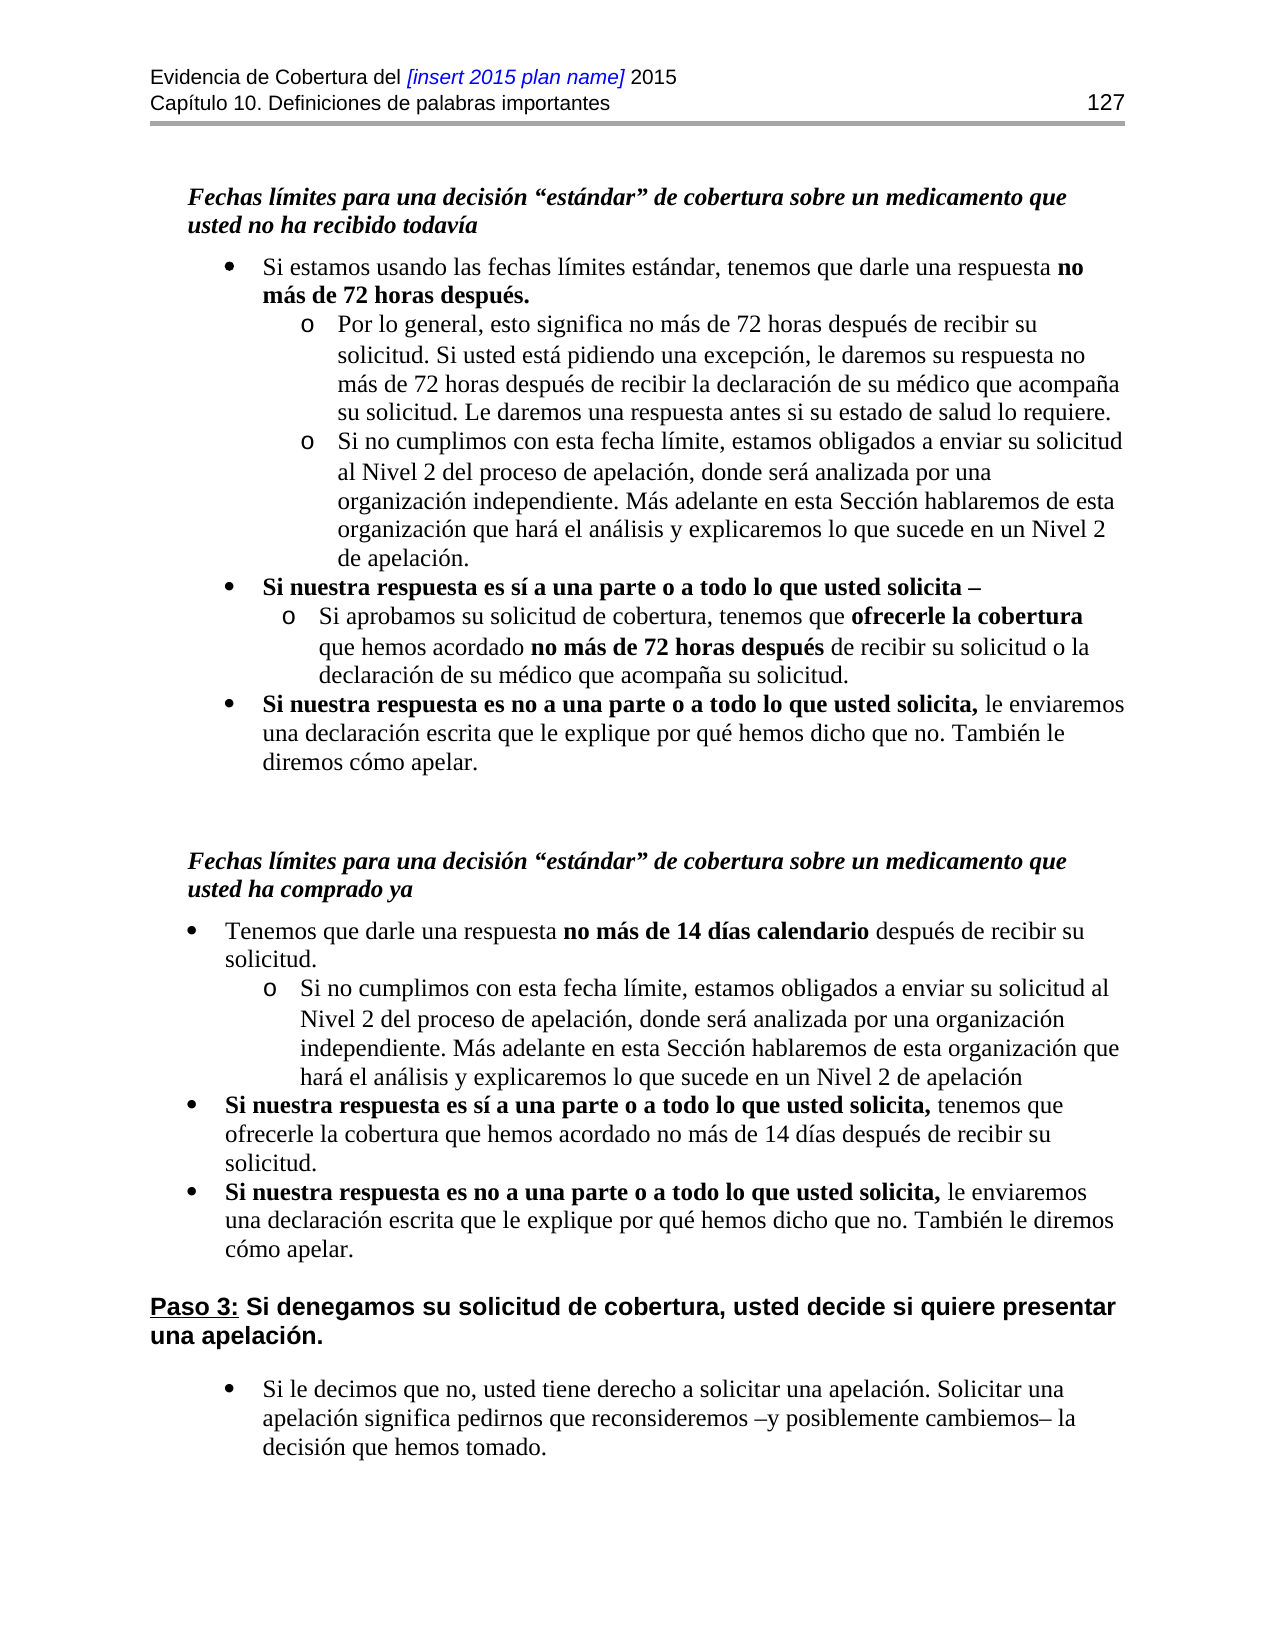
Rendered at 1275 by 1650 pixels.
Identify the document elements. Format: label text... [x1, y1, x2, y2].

list Si aprobamos su solicitud de cobertura, tenemos que ofrecerle la cobertura que hemos acordado no más de 72 horas después de recibir su solicitud o la declaración de su médico que acompaña su solicitud. [281, 601, 1125, 689]
list Si nuestra respuesta es sí a una parte o a todo lo que usted solicita, tenemos que ofrecerle la cobertura que hemos acordado no más de 14 días después de recibir su solicitud. [187, 1115, 1125, 1202]
list Si estamos usando las fechas límites estándar, tenemos que darle una respuesta no más de 72 horas después. [225, 252, 1097, 309]
list Tenemos que darle una respuesta no más de 14 días calendario después de recibir su solicitud. [187, 916, 1125, 973]
list Si nuestra respuesta es sí a una parte o a todo lo que usted solicita – [225, 572, 1125, 601]
list Si nuestra respuesta es no a una parte o a todo lo que usted solicita, le enviaremos una declaración escrita que le explique por qué hemos dicho que no. También le diremos cómo apelar. [187, 1214, 1125, 1300]
list Por lo general, esto significa no más de 72 horas después de recibir su solicitud. Si usted está pidiendo una excepción, le daremos su respuesta no más de 72 horas después de recibir la declaración de su médico que acompaña su solicitud. Le daremos una respuesta antes si su estado de salud lo requiere. [300, 309, 1125, 426]
list Si nuestra respuesta es no a una parte o a todo lo que usted solicita, le enviaremos una declaración escrita que le explique por qué hemos dicho que no. También le diremos cómo apelar. [225, 689, 1125, 775]
subtitle Fechas límites para una decisión “estándar” de cobertura sobre un medicamento que usted ha comprado ya [187, 846, 1125, 903]
subtitle Fechas límites para una decisión “estándar” de cobertura sobre un medicamento que usted no ha recibido todavía [187, 182, 1125, 239]
list Si no cumplimos con esta fecha límite, estamos obligados a enviar su solicitud al Nivel 2 del proceso de apelación, donde será analizada por una organización independiente. Más adelante en esta Sección hablaremos de esta organización que hará el análisis y explicaremos lo que sucede en un Nivel 2 de apelación [262, 986, 1125, 1103]
